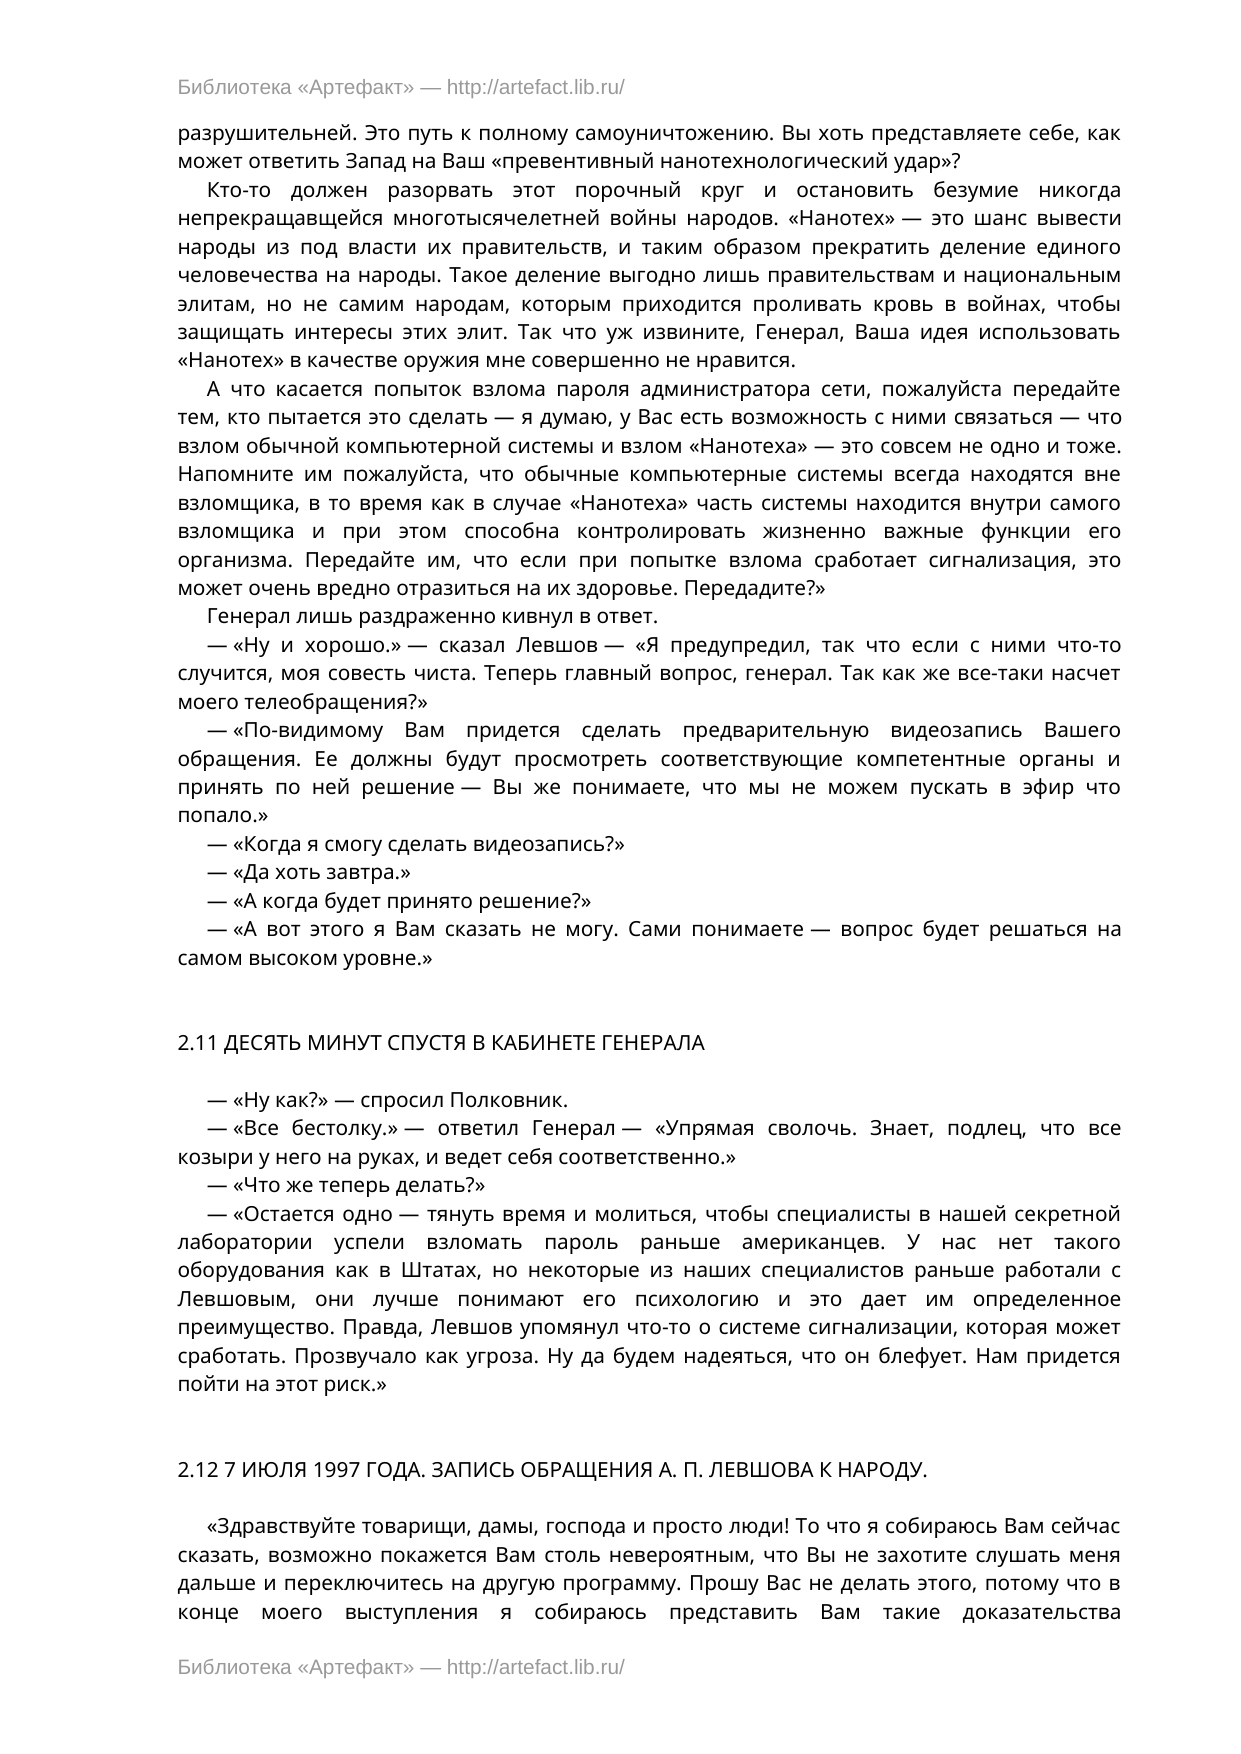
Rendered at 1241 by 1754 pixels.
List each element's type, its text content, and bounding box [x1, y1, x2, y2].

text — «По-видимому Вам придется сделать предварительную видеозапись Вашего обращения. Ее должны будут просмотреть соответствующие компетентные органы и принять по ней решение — Вы же понимаете, что мы не можем пускать в эфир что попало.» [177, 715, 1122, 829]
text А что касается попыток взлома пароля администратора сети, пожалуйста передайте тем, кто пытается это сделать — я думаю, у Вас есть возможность с ними связаться — что взлом обычной компьютерной системы и взлом «Нанотеха» — это совсем не одно и тоже. Напомните им пожалуйста, что обычные компьютерные системы всегда находятся вне взломщика, в то время как в случае «Нанотеха» часть системы находится внутри самого взломщика и при этом способна контролировать жизненно важные функции его организма. Передайте им, что если при попытке взлома сработает сигнализация, это может очень вредно отразиться на их здоровье. Передадите?» [177, 374, 1122, 602]
text — «Что же теперь делать?» [177, 1170, 1122, 1199]
text 2.11 ДЕСЯТЬ МИНУТ СПУСТЯ В КАБИНЕТЕ ГЕНЕРАЛА [177, 1028, 1122, 1057]
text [177, 1512, 1122, 1625]
text — «Ну как?» — спросил Полковник. [177, 1085, 1122, 1113]
text — «А когда будет принято решение?» [177, 886, 1122, 914]
text — «Когда я смогу сделать видеозапись?» [177, 829, 1122, 857]
text 2.12 7 ИЮЛЯ 1997 ГОДА. ЗАПИСЬ ОБРАЩЕНИЯ А. П. ЛЕВШОВА К НАРОДУ. [177, 1455, 1122, 1483]
text — «А вот этого я Вам сказать не могу. Сами понимаете — вопрос будет решаться на самом высоком уровне.» [177, 914, 1122, 971]
text — «Все бестолку.» — ответил Генерал — «Упрямая сволочь. Знает, подлец, что все козыри у него на руках, и ведет себя соответственно.» [177, 1113, 1122, 1170]
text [177, 118, 1122, 175]
text — «Остается одно — тянуть время и молиться, чтобы специалисты в нашей секретной лаборатории успели взломать пароль раньше американцев. У нас нет такого оборудования как в Штатах, но некоторые из наших специалистов раньше работали с Левшовым, они лучше понимают его психологию и это дает им определенное преимущество. Правда, Левшов упомянул что-то о системе сигнализации, которая может сработать. Прозвучало как угроза. Ну да будем надеяться, что он блефует. Нам придется пойти на этот риск.» [177, 1199, 1122, 1398]
text Кто-то должен разорвать этот порочный круг и остановить безумие никогда непрекращавщейся многотысячелетней войны народов. «Нанотех» — это шанс вывести народы из под власти их правительств, и таким образом прекратить деление единого человечества на народы. Такое деление выгодно лишь правительствам и национальным элитам, но не самим народам, которым приходится проливать кровь в войнах, чтобы защищать интересы этих элит. Так что уж извините, Генерал, Ваша идея использовать «Нанотех» в качестве оружия мне совершенно не нравится. [177, 175, 1122, 374]
text — «Да хоть завтра.» [177, 857, 1122, 886]
text Генерал лишь раздраженно кивнул в ответ. [177, 602, 1122, 630]
text — «Ну и хорошо.» — сказал Левшов — «Я предупредил, так что если с ними что-то случится, моя совесть чиста. Теперь главный вопрос, генерал. Так как же все-таки насчет моего телеобращения?» [177, 630, 1122, 715]
